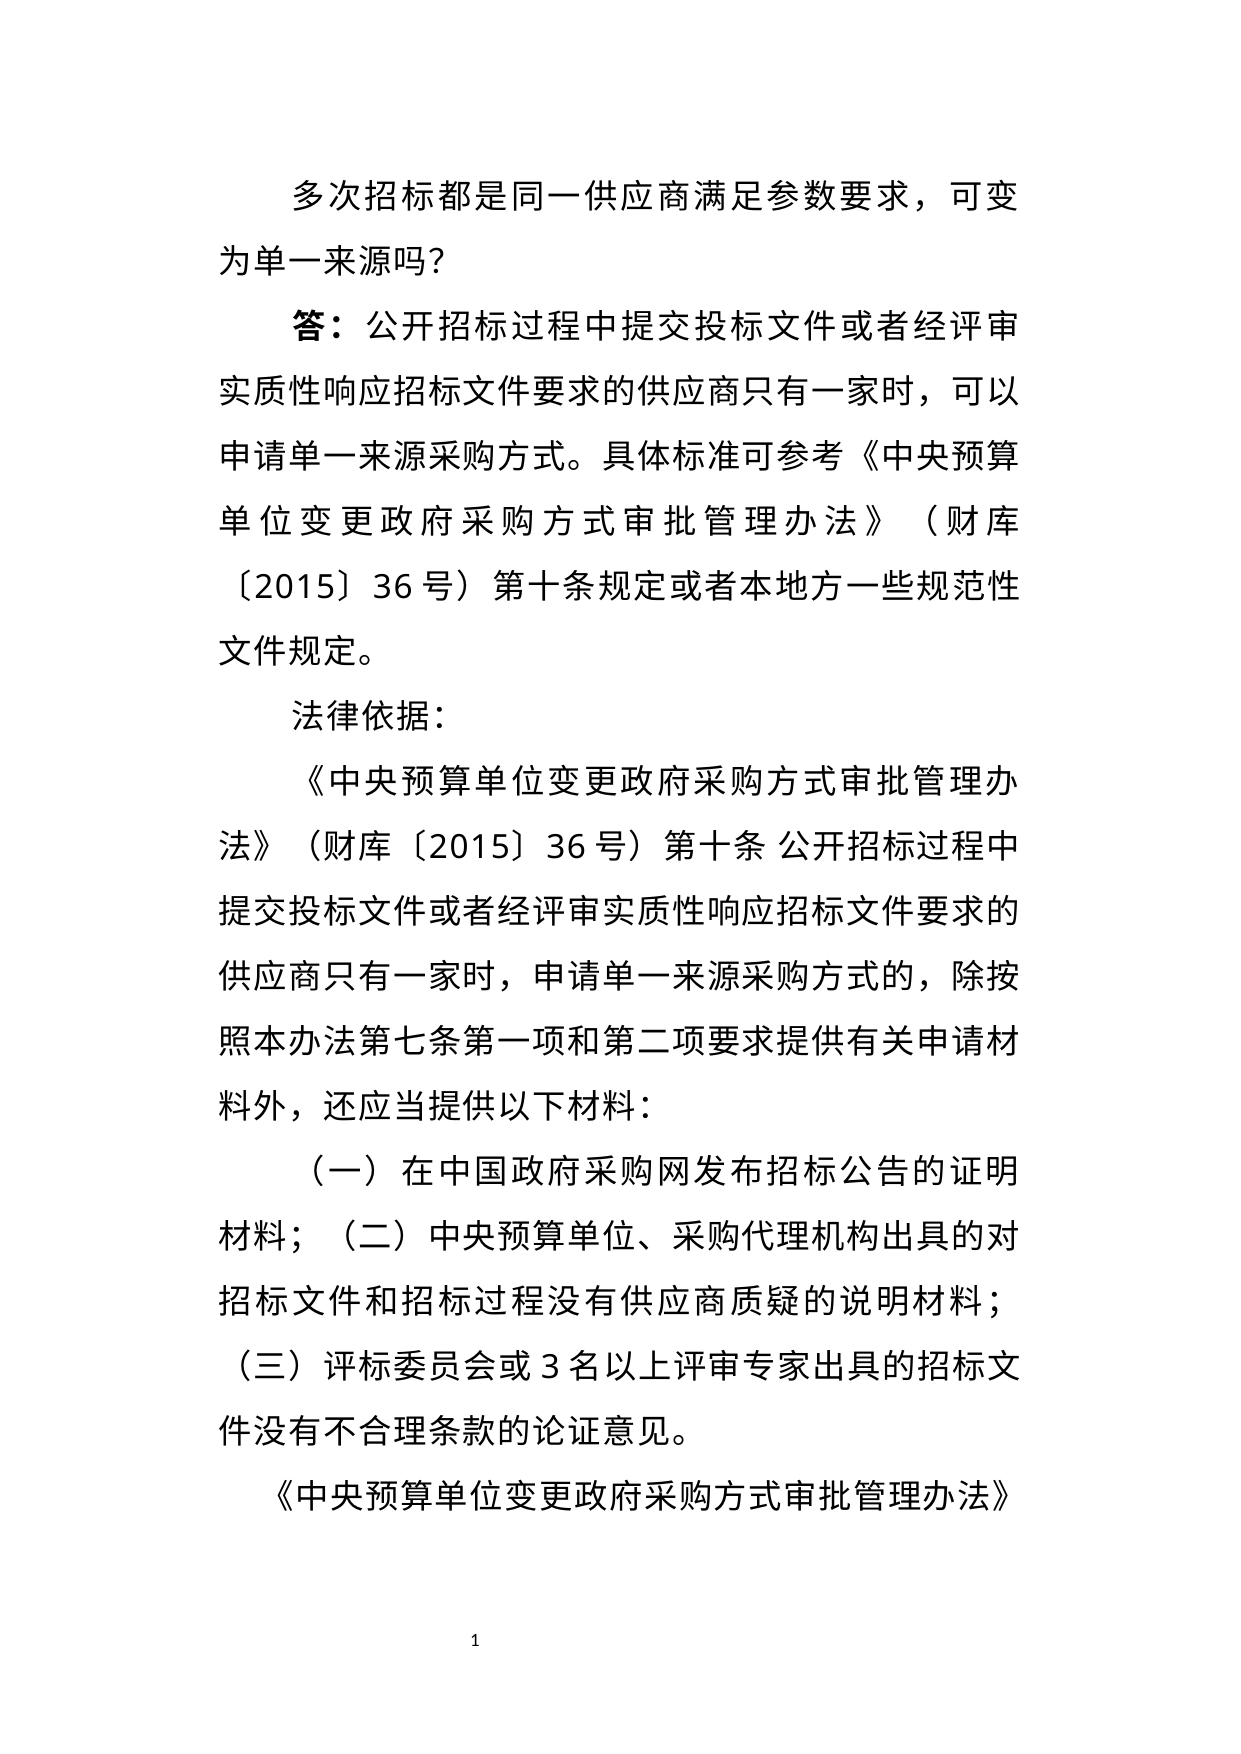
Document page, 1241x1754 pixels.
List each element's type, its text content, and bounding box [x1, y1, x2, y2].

text （一）在中国政府采购网发布招标公告的证明材料；（二）中央预算单位、采购代理机构出具的对招标文件和招标过程没有供应商质疑的说明材料；（三）评标委员会或3名以上评审专家出具的招标文件没有不合理条款的论证意见。 [219, 1137, 1021, 1462]
text 答：公开招标过程中提交投标文件或者经评审实质性响应招标文件要求的供应商只有一家时，可以申请单一来源采购方式。具体标准可参考《中央预算单位变更政府采购方式审批管理办法》（财库〔2015〕36号）第十条规定或者本地方一些规范性文件规定。 [219, 292, 1021, 682]
text 多次招标都是同一供应商满足参数要求，可变为单一来源吗？ [219, 162, 1021, 292]
text 《中央预算单位变更政府采购方式审批管理办法》（财库〔2015〕36号）第十条 公开招标过程中提交投标文件或者经评审实质性响应招标文件要求的供应商只有一家时，申请单一来源采购方式的，除按照本办法第七条第一项和第二项要求提供有关申请材料外，还应当提供以下材料： [219, 747, 1021, 1137]
text 法律依据： [219, 682, 1021, 747]
text 《中央预算单位变更政府采购方式审批管理办法》 [187, 1462, 1053, 1527]
